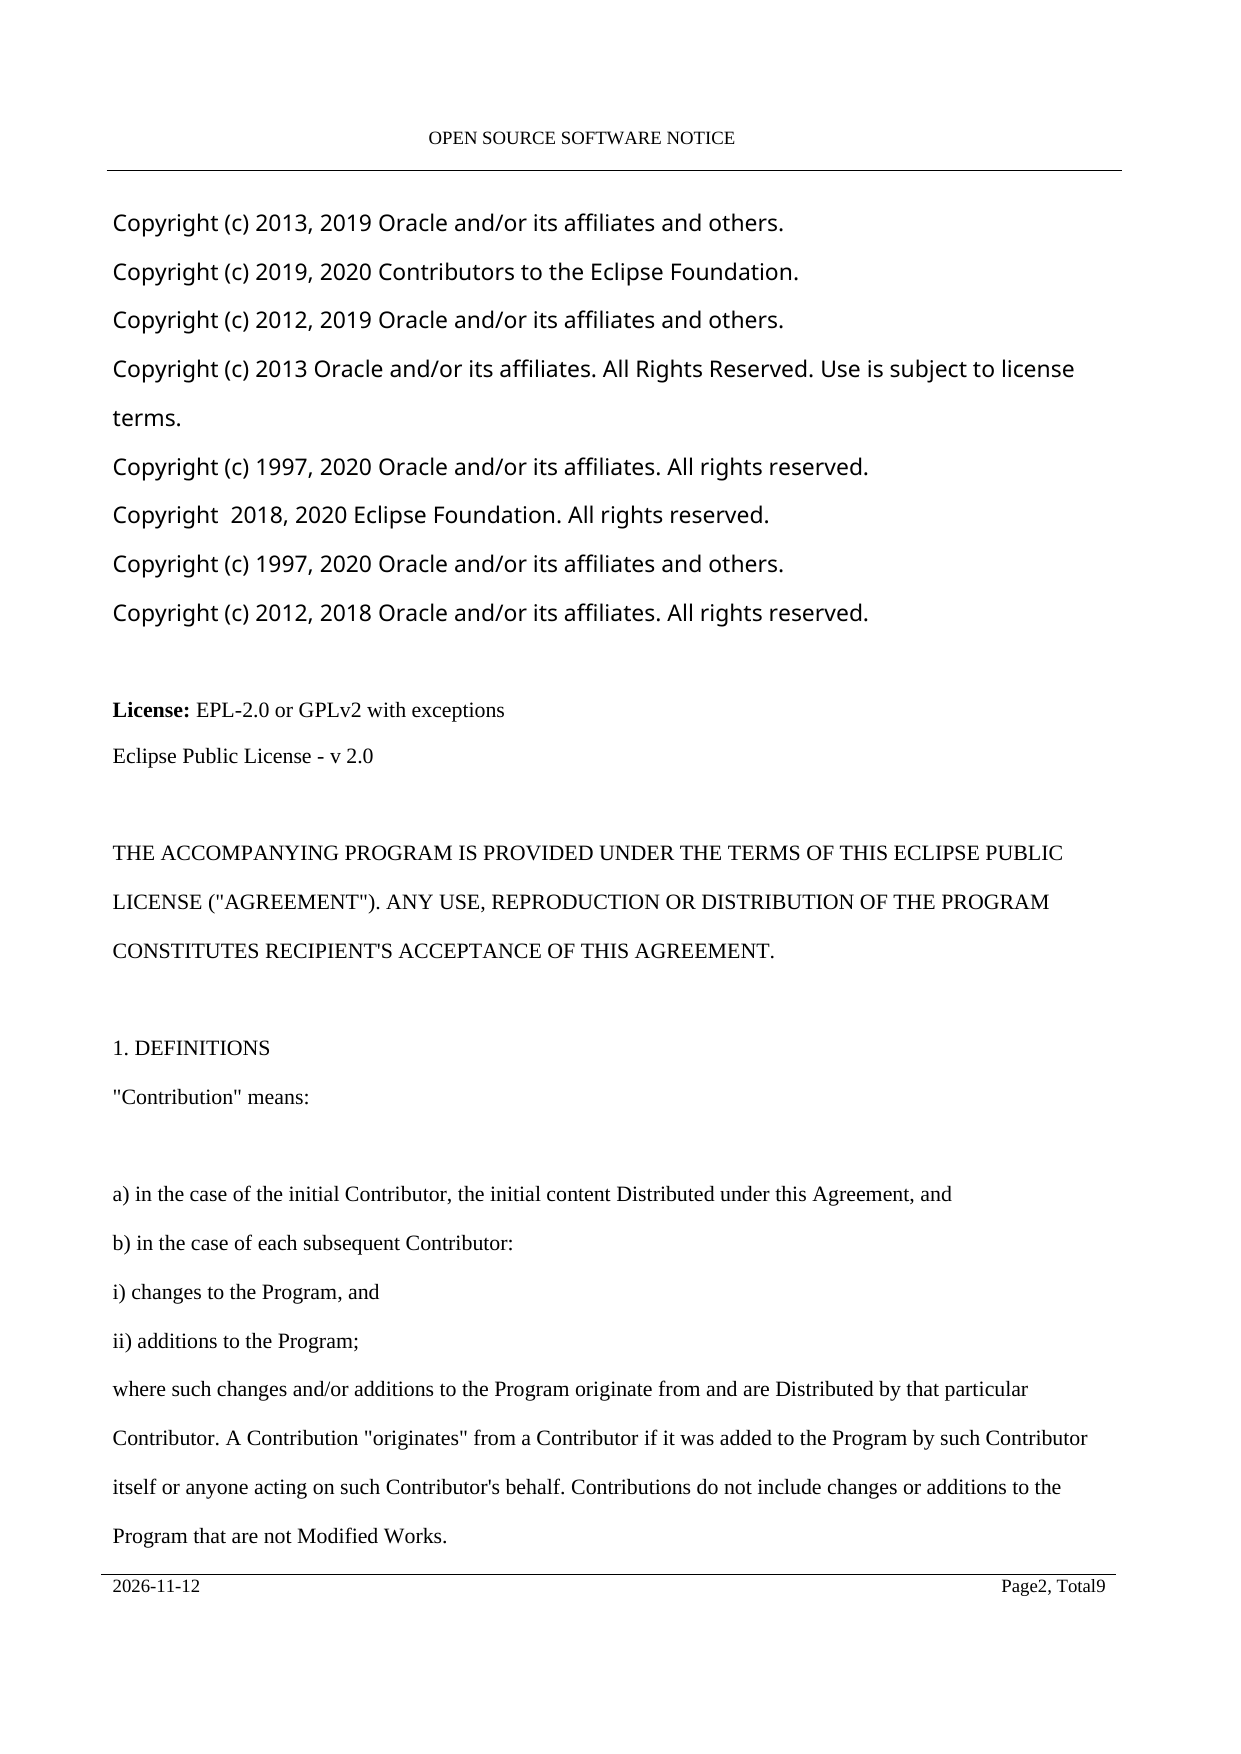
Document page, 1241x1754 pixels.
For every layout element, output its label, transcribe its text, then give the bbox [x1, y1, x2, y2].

text License: EPL-2.0 or GPLv2 with exceptions [112, 694, 1128, 726]
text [112, 206, 1128, 678]
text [112, 739, 1128, 1551]
